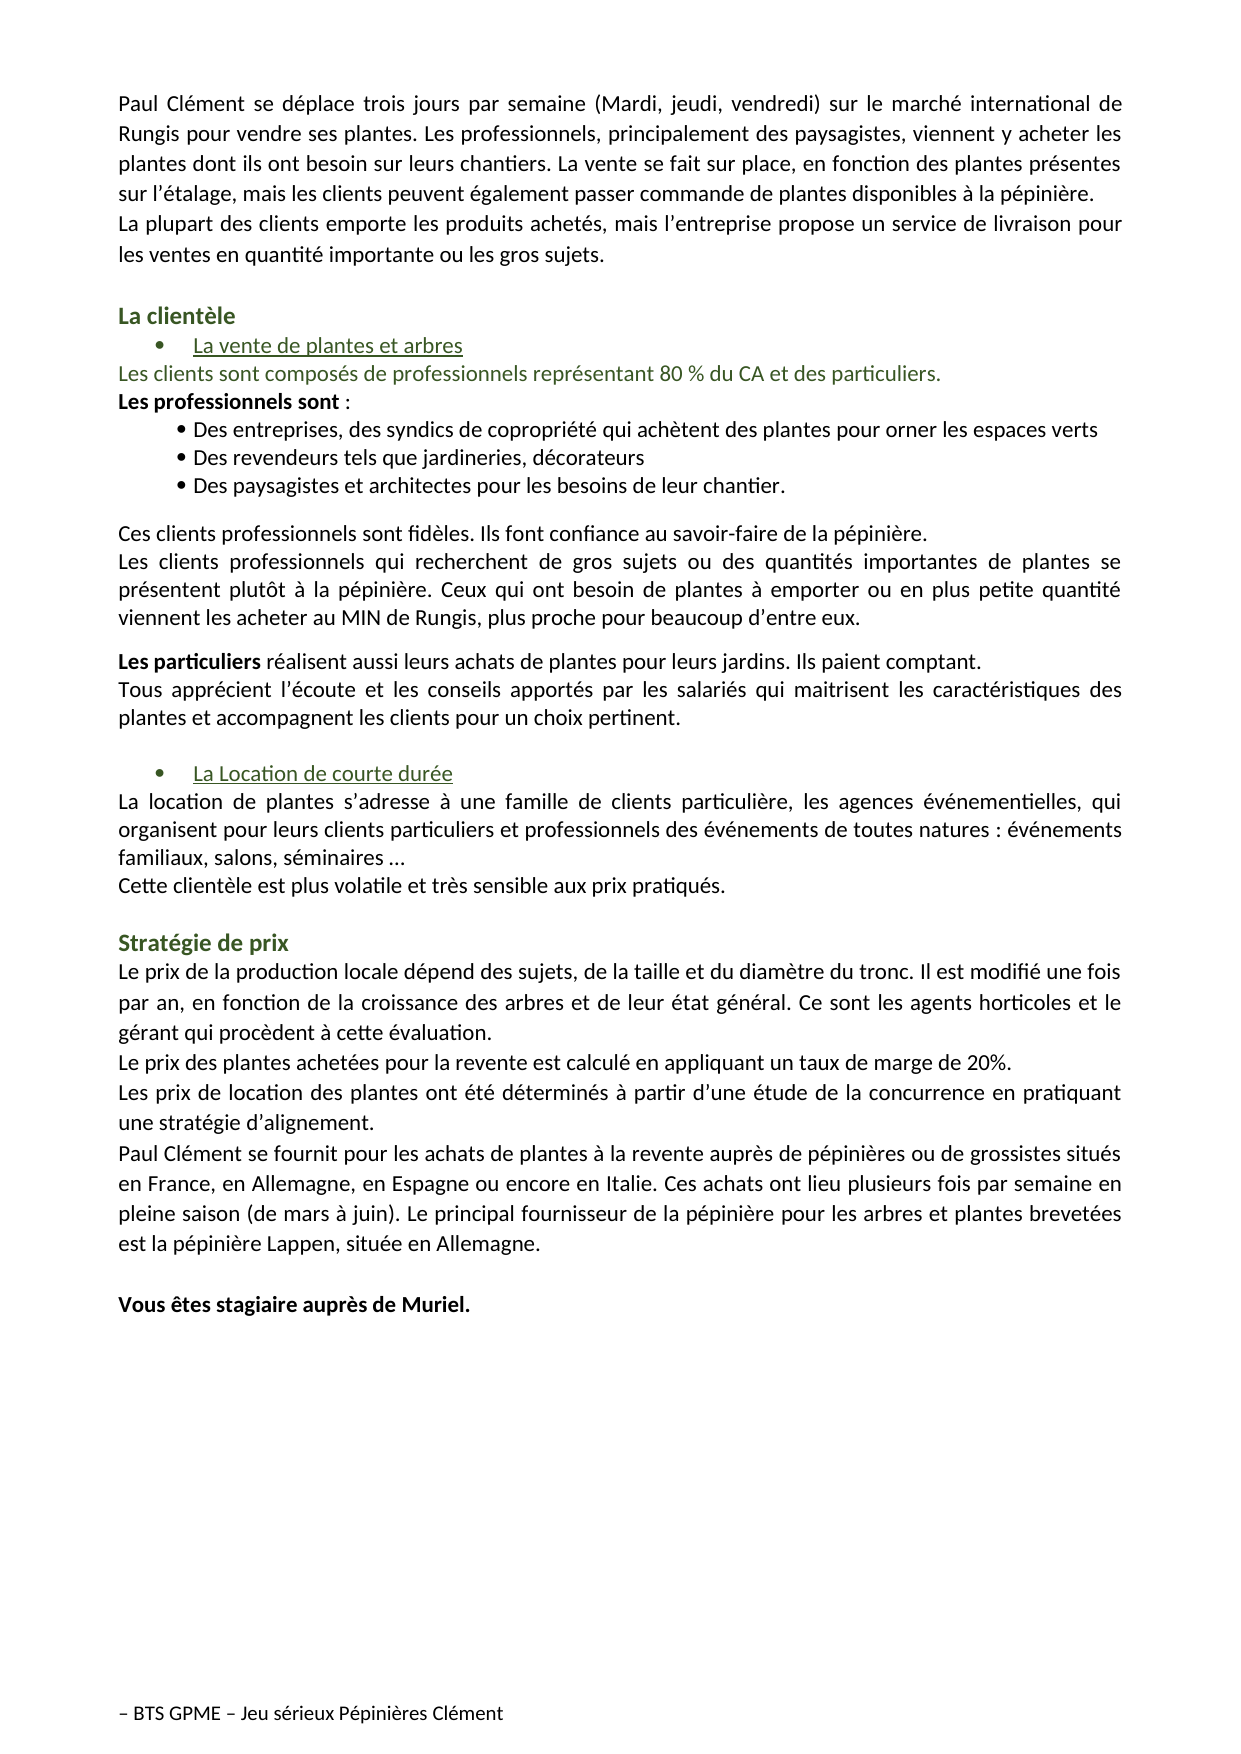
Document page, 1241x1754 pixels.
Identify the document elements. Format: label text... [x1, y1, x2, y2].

text Les clients sont composés de professionnels représentant 80 % du CA et des particuliers. [118, 359, 1122, 387]
text Paul Clément se déplace trois jours par semaine (Mardi, jeudi, vendredi) sur le marché international de Rungis pour vendre ses plantes. Les professionnels, principalement des paysagistes, viennent y acheter les plantes dont ils ont besoin sur leurs chantiers. La vente se fait sur place, en fonction des plantes présentes sur l’étalage, mais les clients peuvent également passer commande de plantes disponibles à la pépinière. [118, 89, 1122, 207]
list Des entreprises, des syndics de copropriété qui achètent des plantes pour orner les espaces verts [177, 415, 1122, 443]
text Cette clientèle est plus volatile et très sensible aux prix pratiqués. [118, 871, 1122, 899]
text Les professionnels sont : [118, 387, 1122, 415]
list Des revendeurs tels que jardineries, décorateurs [177, 443, 1122, 471]
text La plupart des clients emporte les produits achetés, mais l’entreprise propose un service de livraison pour les ventes en quantité importante ou les gros sujets. [118, 209, 1122, 268]
text Le prix des plantes achetées pour la revente est calculé en appliquant un taux de marge de 20%. [118, 1048, 1122, 1076]
text Paul Clément se fournit pour les achats de plantes à la revente auprès de pépinières ou de grossistes situés en France, en Allemagne, en Espagne ou encore en Italie. Ces achats ont lieu plusieurs fois par semaine en pleine saison (de mars à juin). Le principal fournisseur de la pépinière pour les arbres et plantes brevetées est la pépinière Lappen, située en Allemagne. [118, 1139, 1122, 1257]
text Stratégie de prix [118, 927, 1122, 957]
text La clientèle [118, 300, 1122, 331]
text Le prix de la production locale dépend des sujets, de la taille et du diamètre du tronc. Il est modifié une fois par an, en fonction de la croissance des arbres et de leur état général. Ce sont les agents horticoles et le gérant qui procèdent à cette évaluation. [118, 957, 1122, 1046]
text Les particuliers réalisent aussi leurs achats de plantes pour leurs jardins. Ils paient comptant. [118, 647, 1122, 675]
text Les prix de location des plantes ont été déterminés à partir d’une étude de la concurrence en pratiquant une stratégie d’alignement. [118, 1078, 1122, 1137]
text Vous êtes stagiaire auprès de Muriel. [118, 1290, 1122, 1318]
text La location de plantes s’adresse à une famille de clients particulière, les agences événementielles, qui organisent pour leurs clients particuliers et professionnels des événements de toutes natures : événements familiaux, salons, séminaires … [118, 787, 1122, 871]
text Tous apprécient l’écoute et les conseils apportés par les salariés qui maitrisent les caractéristiques des plantes et accompagnent les clients pour un choix pertinent. [118, 675, 1122, 731]
list Des paysagistes et architectes pour les besoins de leur chantier. [177, 471, 1122, 499]
text Les clients professionnels qui recherchent de gros sujets ou des quantités importantes de plantes se présentent plutôt à la pépinière. Ceux qui ont besoin de plantes à emporter ou en plus petite quantité viennent les acheter au MIN de Rungis, plus proche pour beaucoup d’entre eux. [118, 547, 1122, 631]
text Ces clients professionnels sont fidèles. Ils font confiance au savoir-faire de la pépinière. [118, 519, 1122, 547]
list La vente de plantes et arbres [156, 331, 1122, 359]
list La Location de courte durée [156, 759, 1122, 787]
